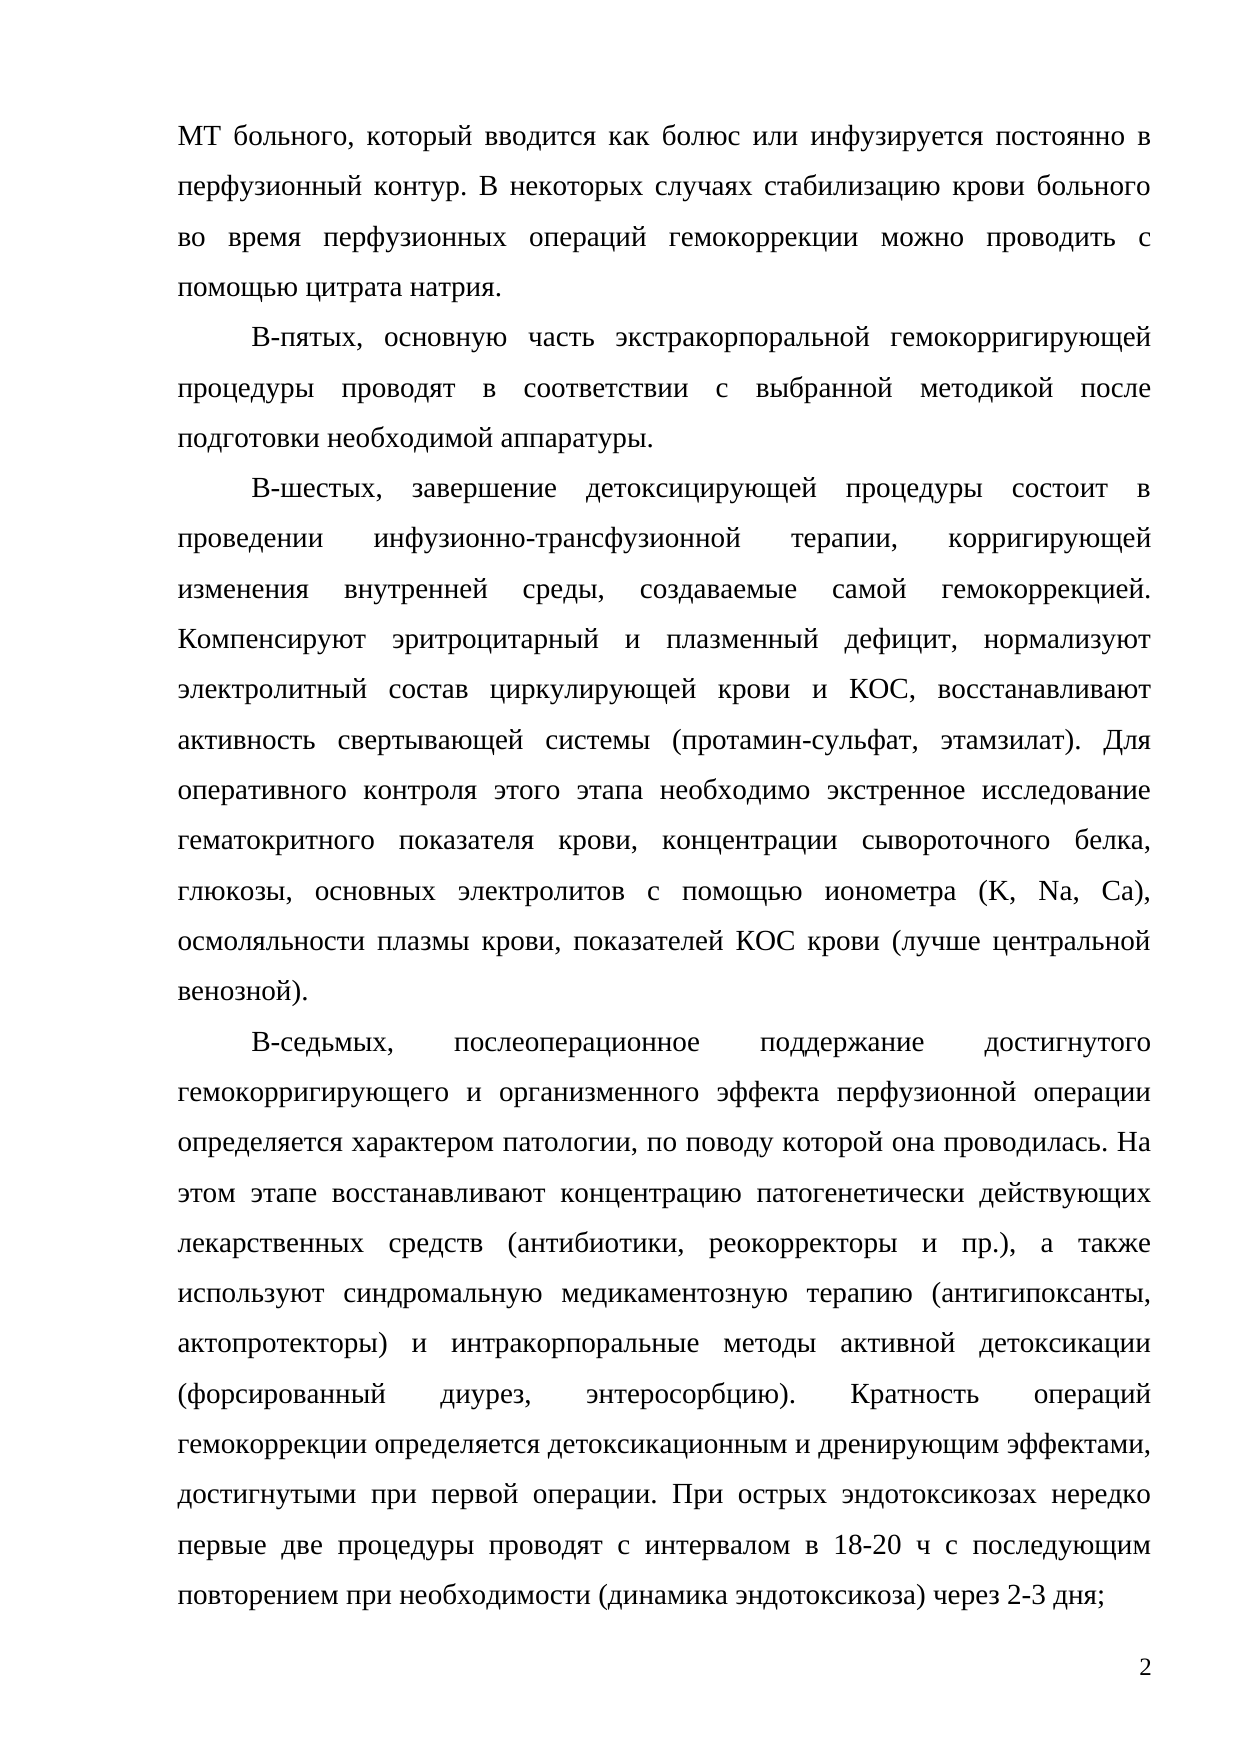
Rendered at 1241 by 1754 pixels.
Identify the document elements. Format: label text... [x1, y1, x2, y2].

text В-шестых, завершение детоксицирующей процедуры состоит в проведении инфузионно-трансфузионной терапии, корригирующей изменения внутренней среды, создаваемые самой гемокоррекцией. Компенсируют эритроцитарный и плазменный дефицит, нормализуют электролитный состав циркулирующей крови и КОС, восстанавливают активность свертывающей системы (протамин-сульфат, этамзилат). Для оперативного контроля этого этапа необходимо экстренное исследование гематокритного показателя крови, концентрации сывороточного белка, глюкозы, основных электролитов с помощью ионометра (K, Na, Ca), осмоляльности плазмы крови, показателей КОС крови (лучше центральной венозной). [177, 470, 1152, 1007]
text В-пятых, основную часть экстракорпоральной гемокорригирующей процедуры проводят в соответствии с выбранной методикой после подготовки необходимой аппаратуры. [177, 319, 1152, 453]
text В-седьмых, послеоперационное поддержание достигнутого гемокорригирующего и организменного эффекта перфузионной операции определяется характером патологии, по поводу которой она проводилась. На этом этапе восстанавливают концентрацию патогенетически действующих лекарственных средств (антибиотики, реокорректоры и пр.), а также используют синдромальную медикаментозную терапию (антигипоксанты, актопротекторы) и интракорпоральные методы активной детоксикации (форсированный диурез, энтеросорбцию). Кратность операций гемокоррекции определяется детоксикационным и дренирующим эффектами, достигнутыми при первой операции. При острых эндотоксикозах нередко первые две процедуры проводят с интервалом в 18-20 ч с последующим повторением при необходимости (динамика эндотоксикоза) через 2-3 дня; [177, 1024, 1152, 1611]
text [177, 118, 1152, 303]
